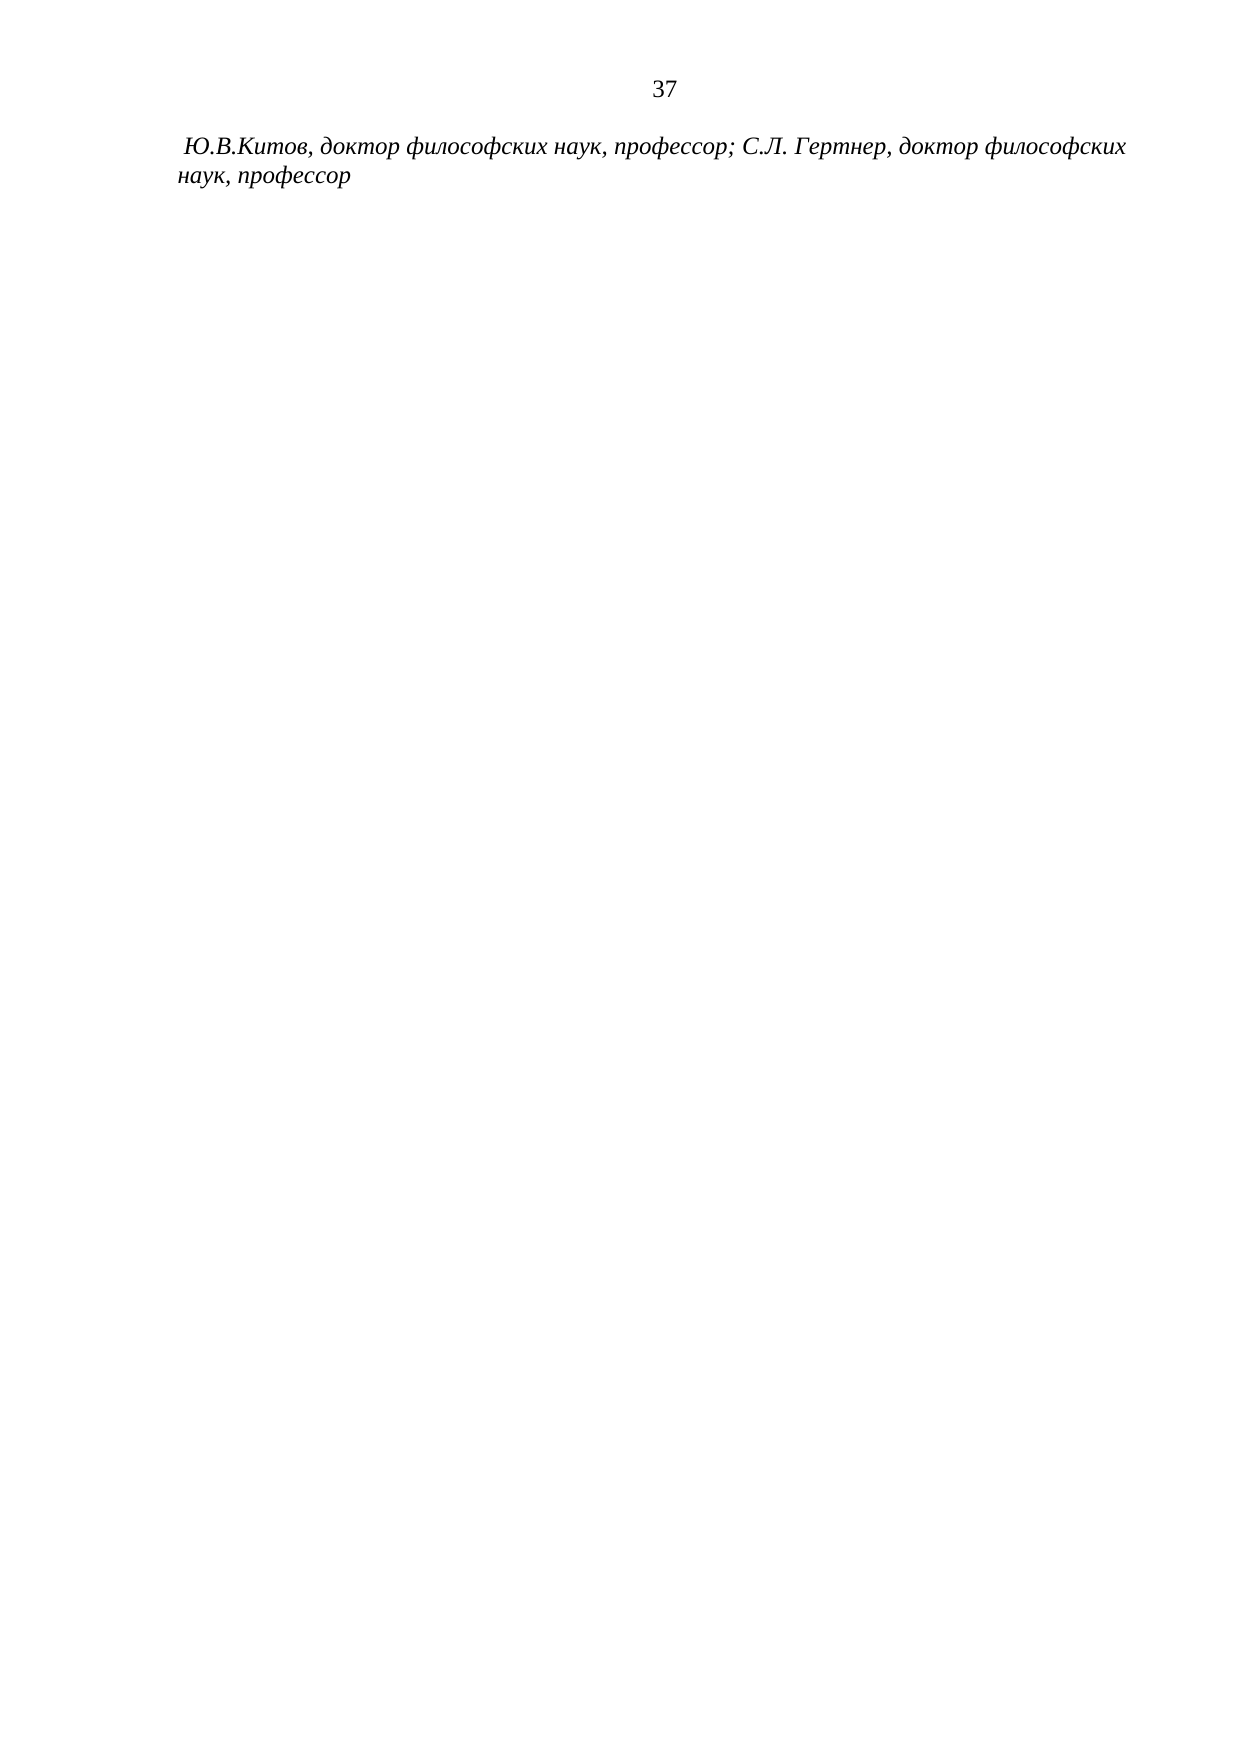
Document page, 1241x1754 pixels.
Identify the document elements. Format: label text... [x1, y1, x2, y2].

text Ю.В.Китов, доктор философских наук, профессор; С.Л. Гертнер, доктор философских наук, профессор [177, 131, 1152, 189]
